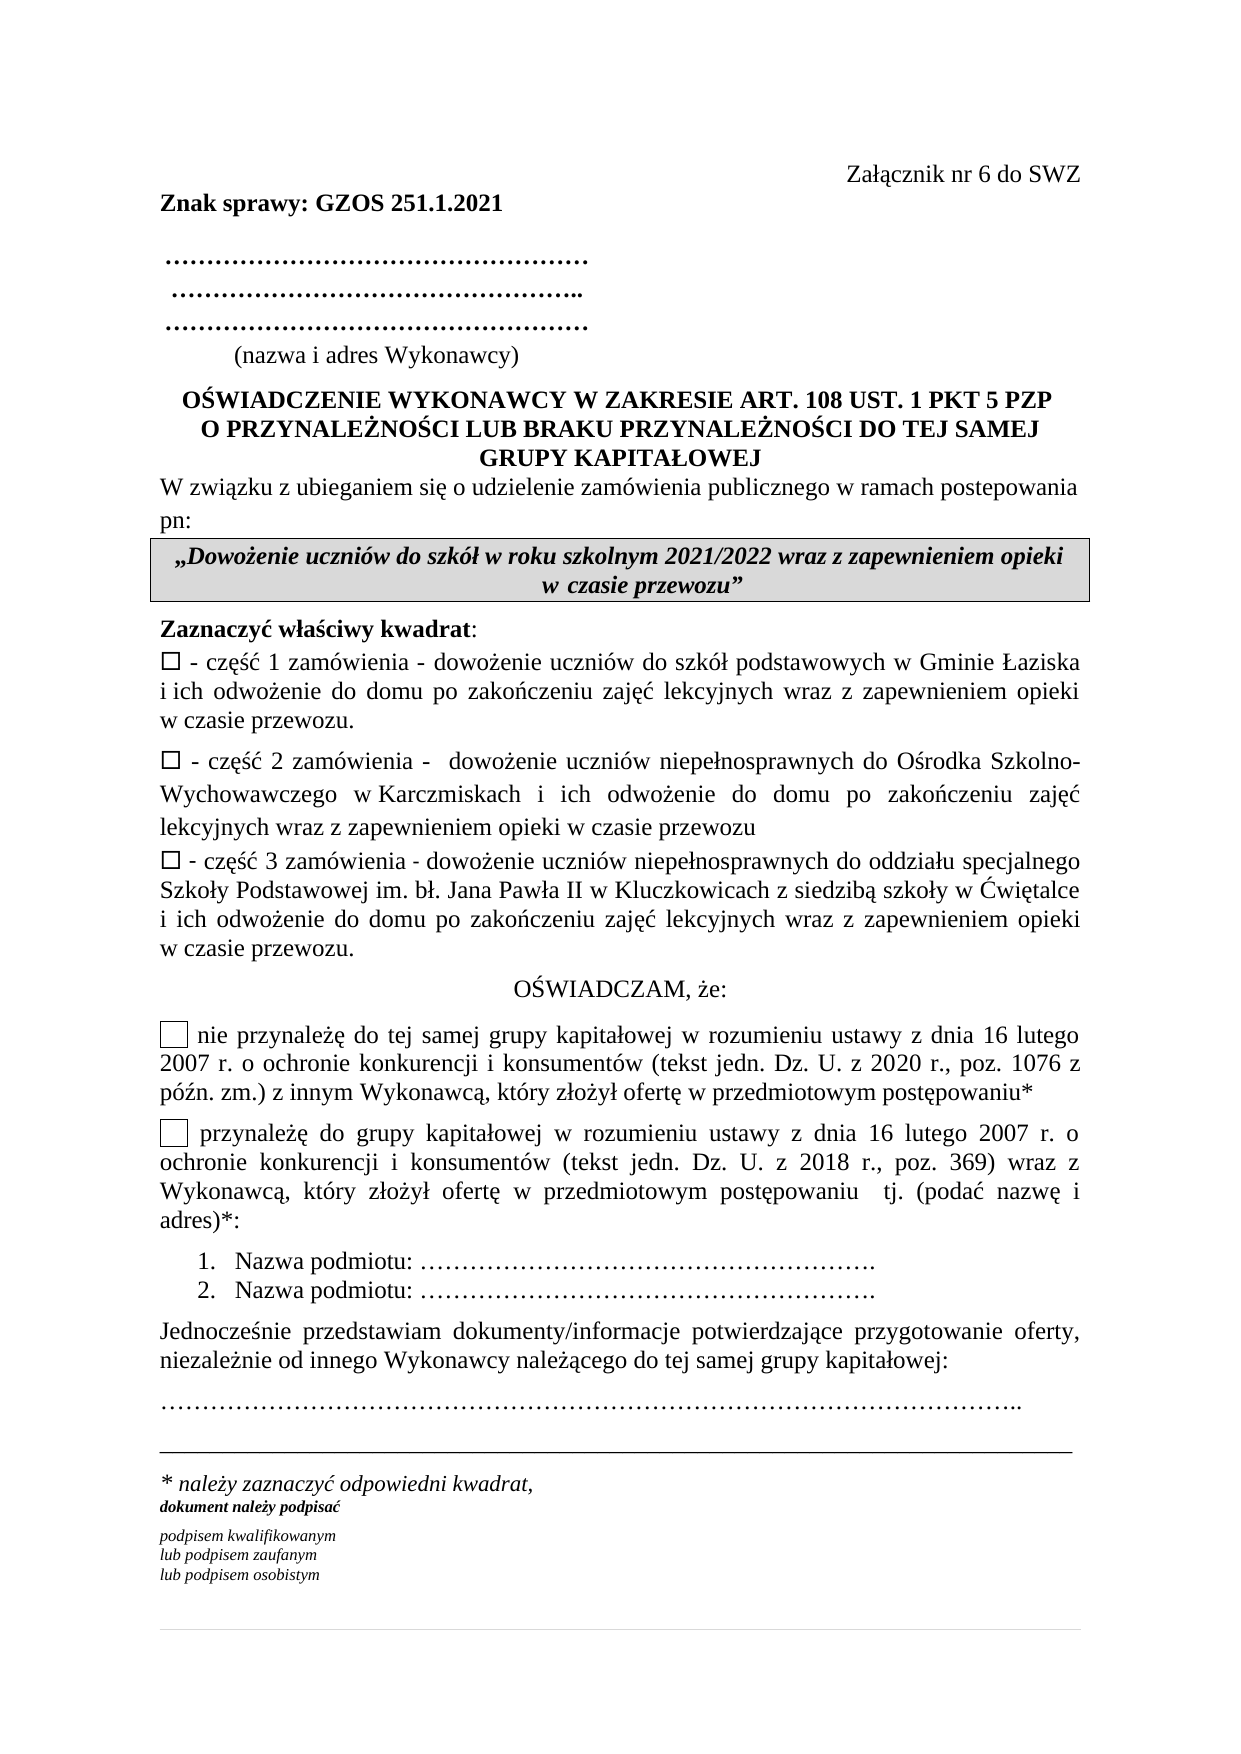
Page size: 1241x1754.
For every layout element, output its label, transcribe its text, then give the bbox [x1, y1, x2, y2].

text - część 3 zamówienia - dowożenie uczniów niepełnosprawnych do oddziału specjalnego Szkoły Podstawowej im. bł. Jana Pawła II w Kluczkowicach z siedzibą szkoły w Ćwiętalce i ich odwożenie do domu po zakończeniu zajęć lekcyjnych wraz z zapewnieniem opieki w czasie przewozu. [159, 845, 1081, 962]
text OŚWIADCZAM, że: [159, 974, 1081, 1003]
text ……………………………………………………………………………………….. [159, 241, 593, 303]
text nie przynależę do tej samej grupy kapitałowej w rozumieniu ustawy z dnia 16 lutego 2007 r. o ochronie konkurencji i konsumentów (tekst jedn. Dz. U. z 2020 r., poz. 1076 z późn. zm.) z innym Wykonawcą, który złożył ofertę w przedmiotowym postępowaniu* [159, 1020, 1081, 1106]
list Nazwa podmiotu: ………………………………………………. [197, 1275, 1081, 1303]
text podpisem kwalifikowanym [159, 1526, 1081, 1545]
text Jednocześnie przedstawiam dokumenty/informacje potwierdzające przygotowanie oferty, niezależnie od innego Wykonawcy należącego do tej samej grupy kapitałowej: [159, 1316, 1081, 1373]
text _________________________________________________________________________ [159, 1427, 1081, 1456]
text przynależę do grupy kapitałowej w rozumieniu ustawy z dnia 16 lutego 2007 r. o ochronie konkurencji i konsumentów (tekst jedn. Dz. U. z 2018 r., poz. 369) wraz z Wykonawcą, który złożył ofertę w przedmiotowym postępowaniu tj. (podać nazwę i adres)*: [159, 1118, 1081, 1233]
text Znak sprawy: GZOS 251.1.2021 [159, 188, 1081, 241]
text OŚWIADCZENIE WYKONAWCY W ZAKRESIE ART. 108 UST. 1 PKT 5 PZP O PRZYNALEŻNOŚCI LUB BRAKU PRZYNALEŻNOŚCI DO TEJ SAMEJ GRUPY KAPITAŁOWEJ [159, 386, 1081, 472]
text dokument należy podpisać [159, 1497, 1081, 1516]
text - część 1 zamówienia - dowożenie uczniów do szkół podstawowych w Gminie Łaziska i ich odwożenie do domu po zakończeniu zajęć lekcyjnych wraz z zapewnieniem opieki w czasie przewozu. [159, 647, 1081, 733]
text Zaznaczyć właściwy kwadrat: [159, 614, 1081, 643]
text „Dowożenie uczniów do szkół w roku szkolnym 2021/2022 wraz z zapewnieniem opieki w czasie przewozu” [151, 539, 1089, 601]
text W związku z ubieganiem się o udzielenie zamówienia publicznego w ramach postepowania pn: [159, 472, 1081, 534]
text lub podpisem osobistym [159, 1564, 1081, 1583]
text lub podpisem zaufanym [159, 1545, 1081, 1564]
text (nazwa i adres Wykonawcy) [159, 340, 593, 369]
text …………………………………………… [159, 307, 593, 336]
list Nazwa podmiotu: ………………………………………………. [197, 1246, 1081, 1275]
text Załącznik nr 6 do SWZ [159, 159, 1081, 188]
text - część 2 zamówienia - dowożenie uczniów niepełnosprawnych do Ośrodka Szkolno-Wychowawczego w Karczmiskach i ich odwożenie do domu po zakończeniu zajęć lekcyjnych wraz z zapewnieniem opieki w czasie przewozu [159, 746, 1081, 841]
text ………………………………………………………………………………………….. [159, 1386, 1081, 1415]
text * należy zaznaczyć odpowiedni kwadrat, [159, 1468, 1081, 1497]
